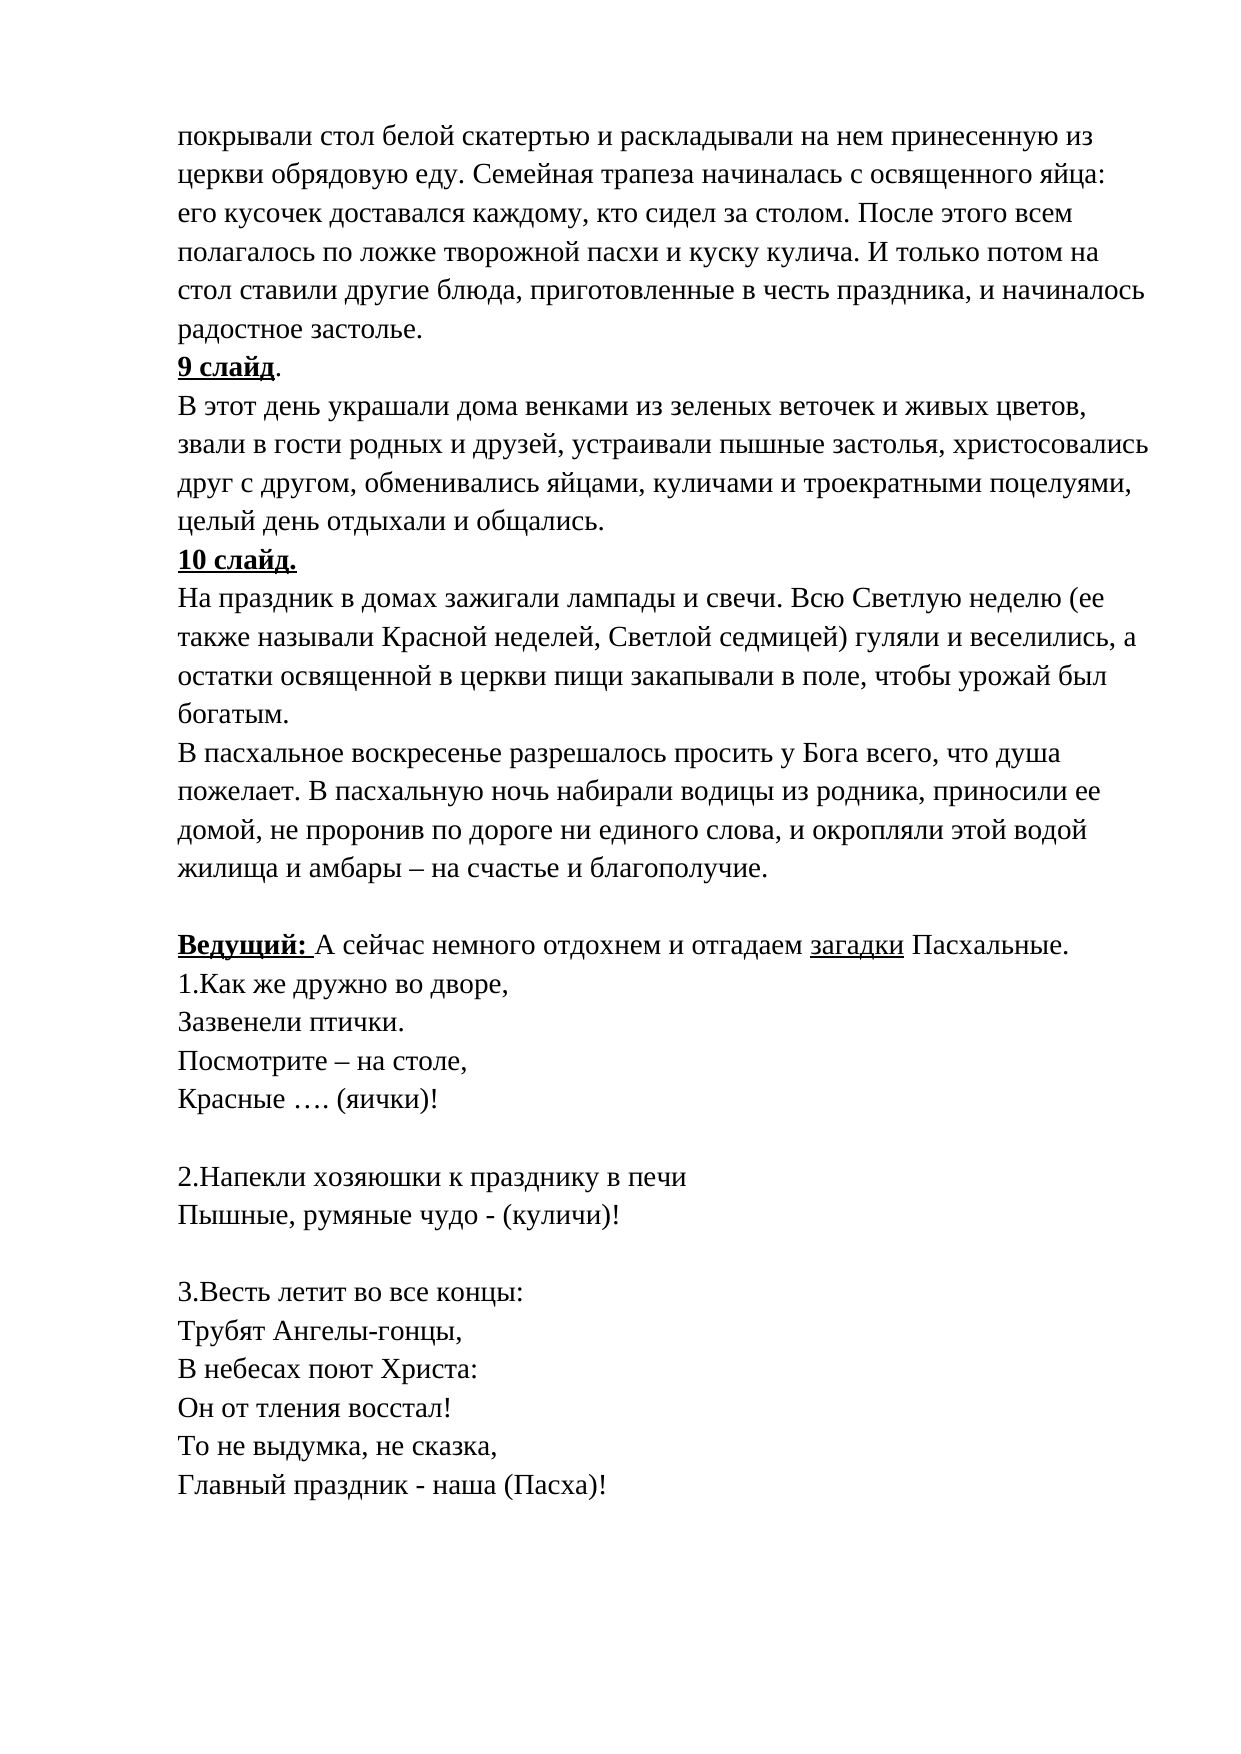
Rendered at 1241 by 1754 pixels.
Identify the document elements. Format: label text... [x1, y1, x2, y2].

text В пасхальное воскресенье разрешалось просить у Бога всего, что душа пожелает. В пасхальную ночь набирали водицы из родника, приносили ее домой, не проронив по дороге ни единого слова, и окропляли этой водой жилища и амбары – на счастье и благополучие. [177, 735, 1152, 884]
text Пышные, румяные чудо - (куличи)! [177, 1197, 1152, 1231]
text На праздник в домах зажигали лампады и свечи. Всю Светлую неделю (ее также называли Красной неделей, Светлой седмицей) гуляли и веселились, а остатки освященной в церкви пищи закапывали в поле, чтобы урожай был богатым. [177, 581, 1152, 730]
text Красные …. (яички)! [177, 1082, 1152, 1115]
text Ведущий: А сейчас немного отдохнем и отгадаем загадки Пасхальные. [177, 927, 1152, 961]
text 9 слайд. [177, 349, 1152, 383]
text Трубят Ангелы-гонцы, [177, 1313, 1152, 1346]
text Он от тления восстал! [177, 1390, 1152, 1423]
text 10 слайд. [177, 542, 1152, 576]
text В небесах поют Христа: [177, 1351, 1152, 1385]
text 1.Как же дружно во дворе, [177, 966, 1152, 999]
text 2.Напекли хозяюшки к празднику в печи [177, 1159, 1152, 1192]
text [177, 118, 1152, 344]
text Зазвенели птички. [177, 1004, 1152, 1038]
text 3.Весть летит во все концы: [177, 1274, 1152, 1308]
text Главный праздник - наша (Пасха)! [177, 1467, 1152, 1501]
text То не выдумка, не сказка, [177, 1428, 1152, 1462]
text Посмотрите – на столе, [177, 1043, 1152, 1077]
text В этот день украшали дома венками из зеленых веточек и живых цветов, звали в гости родных и друзей, устраивали пышные застолья, христосовались друг с другом, обменивались яйцами, куличами и троекратными поцелуями, целый день отдыхали и общались. [177, 388, 1152, 537]
